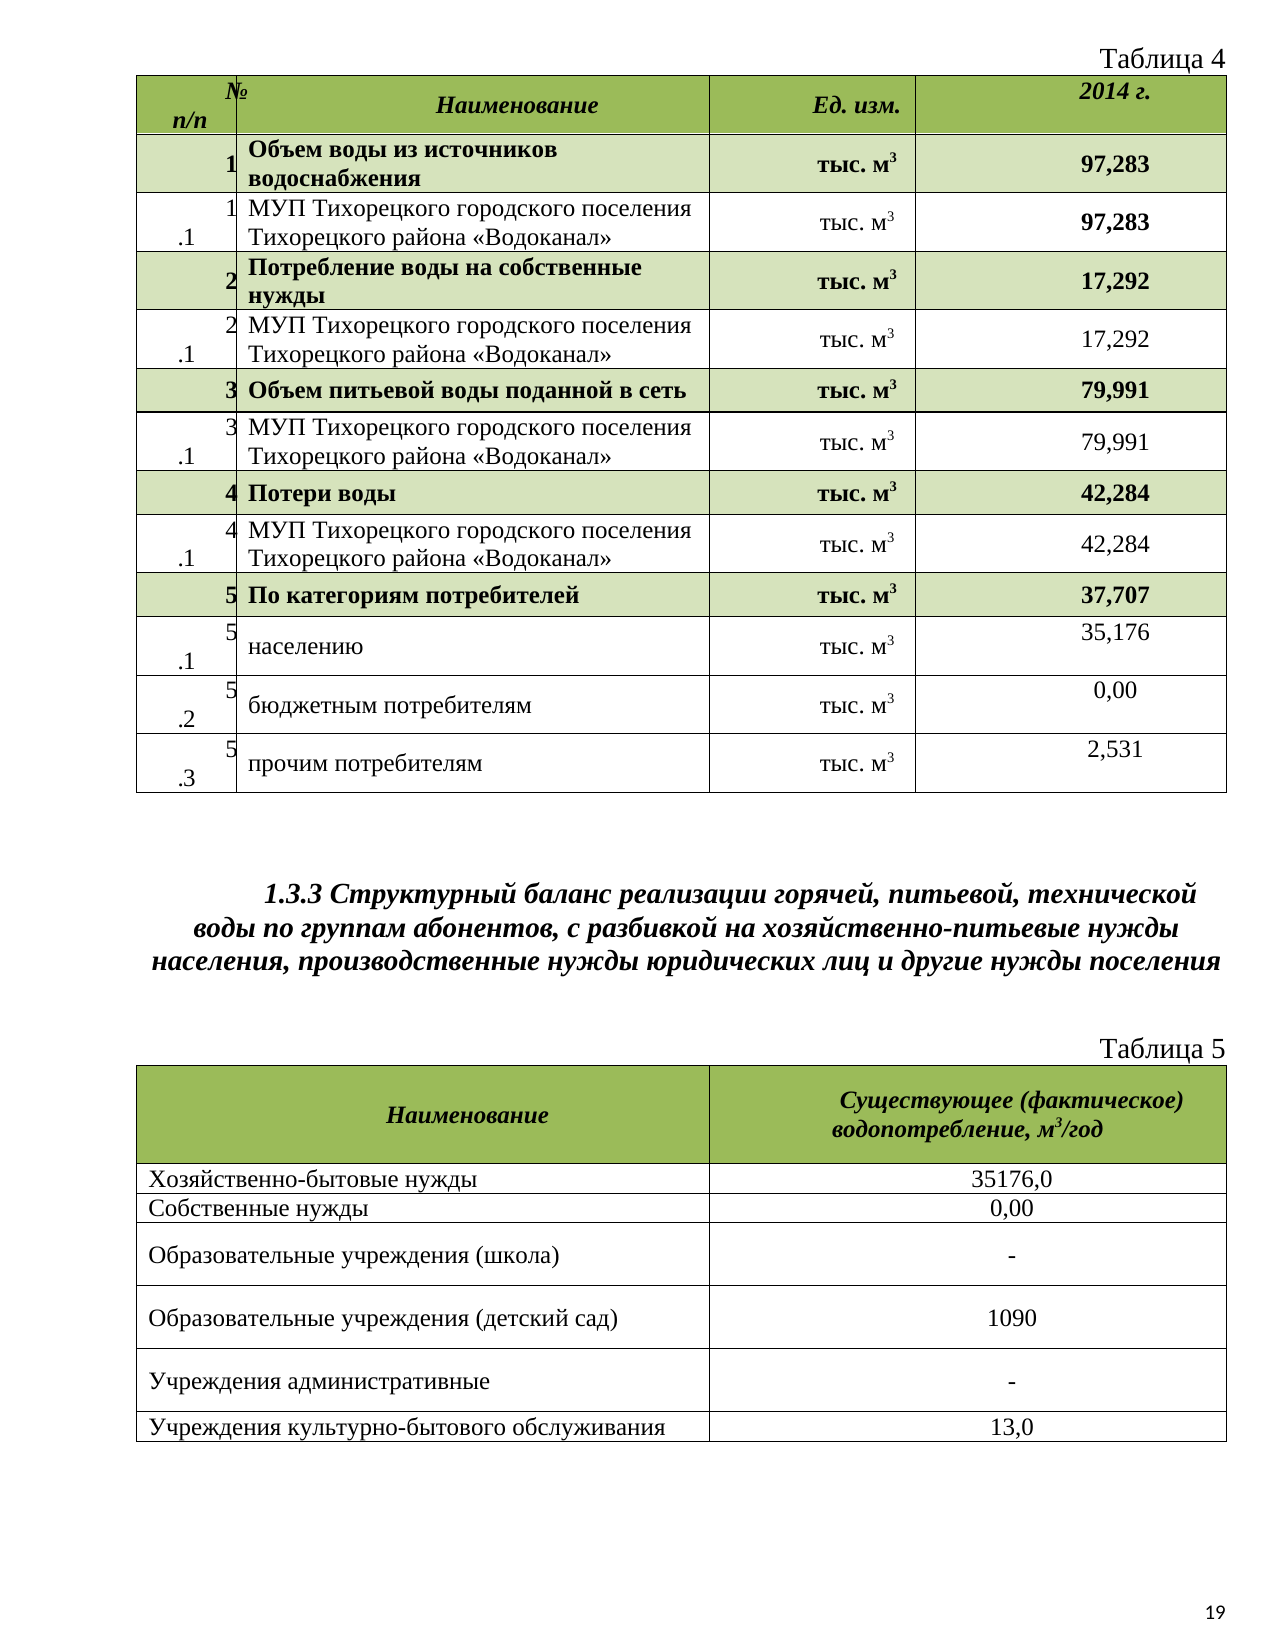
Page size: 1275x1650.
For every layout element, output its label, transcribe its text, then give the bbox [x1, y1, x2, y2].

table_cell МУП Тихорецкого городского поселения Тихорецкого района «Водоканал» [237, 515, 709, 572]
table_cell 4.1 [137, 515, 236, 572]
table_cell населению [237, 617, 709, 674]
table_cell 0,00 [710, 1194, 1226, 1222]
table_cell Учреждения административные [137, 1349, 709, 1411]
table_cell МУП Тихорецкого городского поселения Тихорецкого района «Водоканал» [237, 193, 709, 251]
table_cell Объем воды из источников водоснабжения [237, 135, 709, 192]
table_cell 42,284 [916, 471, 1226, 514]
table_cell тыс. м3 [710, 515, 915, 572]
table_cell 97,283 [916, 135, 1226, 192]
table_cell Образовательные учреждения (школа) [137, 1223, 709, 1285]
table_cell 4 [137, 471, 236, 514]
table_cell 0,00 [916, 676, 1226, 733]
table_cell тыс. м3 [710, 471, 915, 514]
table_header 2014 г. [916, 76, 1226, 133]
table_cell 2,531 [916, 734, 1226, 792]
text Таблица 5 [148, 1031, 1225, 1065]
table_header Ед. изм. [710, 76, 915, 133]
table_cell 97,283 [916, 193, 1226, 251]
table_cell тыс. м3 [710, 676, 915, 733]
table_cell прочим потребителям [237, 734, 709, 792]
table_header Существующее (фактическое) водопотребление, м3/год [710, 1066, 1226, 1163]
table_cell тыс. м3 [710, 193, 915, 251]
table_cell тыс. м3 [710, 252, 915, 309]
table_cell Учреждения культурно-бытового обслуживания [137, 1412, 709, 1441]
table_cell 17,292 [916, 310, 1226, 368]
table_cell тыс. м3 [710, 617, 915, 674]
table_cell 13,0 [710, 1412, 1226, 1441]
table_cell 37,707 [916, 573, 1226, 616]
table_cell Потребление воды на собственные нужды [237, 252, 709, 309]
table_cell тыс. м3 [710, 310, 915, 368]
table_header № п/п [137, 76, 236, 133]
table_cell 3.1 [137, 413, 236, 470]
table_cell Хозяйственно-бытовые нужды [137, 1164, 709, 1192]
table_cell Собственные нужды [137, 1194, 709, 1222]
table_cell МУП Тихорецкого городского поселения Тихорецкого района «Водоканал» [237, 310, 709, 368]
table_cell 35,176 [916, 617, 1226, 674]
text Таблица 4 [148, 41, 1225, 75]
table_cell 5.3 [137, 734, 236, 792]
table_cell Объем питьевой воды поданной в сеть [237, 369, 709, 411]
table_cell По категориям потребителей [237, 573, 709, 616]
table_cell 2 [137, 252, 236, 309]
table_cell тыс. м3 [710, 413, 915, 470]
table_cell - [710, 1223, 1226, 1285]
table_cell 3 [137, 369, 236, 411]
table_cell 42,284 [916, 515, 1226, 572]
table_cell 79,991 [916, 413, 1226, 470]
table_cell 1.1 [137, 193, 236, 251]
table_cell 5.2 [137, 676, 236, 733]
table_cell 17,292 [916, 252, 1226, 309]
table_cell тыс. м3 [710, 369, 915, 411]
table_cell 5 [137, 573, 236, 616]
table_cell 1 [137, 135, 236, 192]
table_cell Образовательные учреждения (детский сад) [137, 1286, 709, 1348]
table_cell 2.1 [137, 310, 236, 368]
table_cell - [710, 1349, 1226, 1411]
table_cell 79,991 [916, 369, 1226, 411]
table_cell бюджетным потребителям [237, 676, 709, 733]
table_cell 1090 [710, 1286, 1226, 1348]
table_cell 5.1 [137, 617, 236, 674]
table_header Наименование [237, 76, 709, 133]
table_cell 35176,0 [710, 1164, 1226, 1192]
table_cell тыс. м3 [710, 573, 915, 616]
table_header Наименование [137, 1066, 709, 1163]
table_cell тыс. м3 [710, 734, 915, 792]
table_cell МУП Тихорецкого городского поселения Тихорецкого района «Водоканал» [237, 413, 709, 470]
table_cell тыс. м3 [710, 135, 915, 192]
table_cell Потери воды [237, 471, 709, 514]
text 1.3.3 Структурный баланс реализации горячей, питьевой, технической воды по группам абонентов, с разбивкой на хозяйственно-питьевые нужды населения, производственные нужды юридических лиц и другие нужды поселения [148, 876, 1225, 977]
